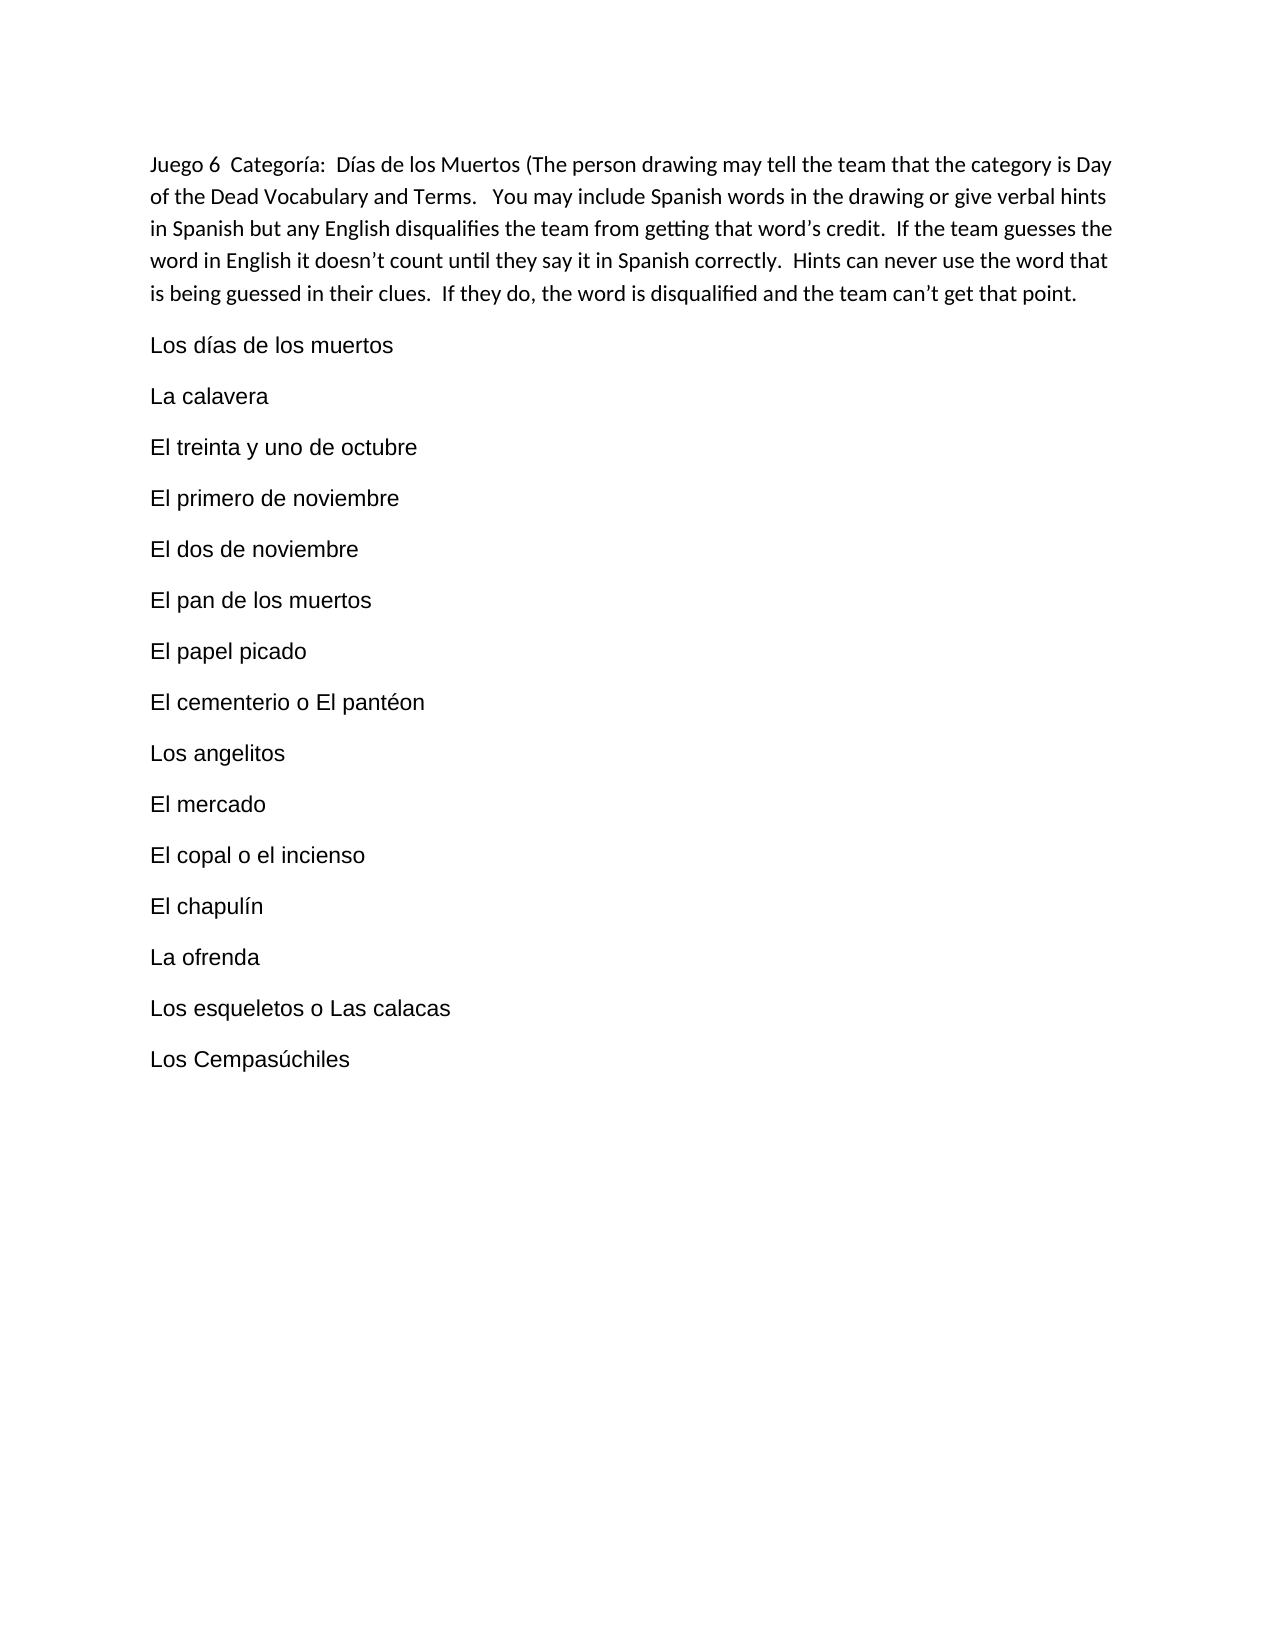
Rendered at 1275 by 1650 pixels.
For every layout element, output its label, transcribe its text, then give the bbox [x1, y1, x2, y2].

text La ofrenda [150, 944, 1125, 971]
text El chapulín [150, 893, 1125, 919]
text La calavera [150, 383, 1125, 409]
text El dos de noviembre [150, 536, 1125, 562]
text El pan de los muertos [150, 587, 1125, 613]
text El papel picado [150, 638, 1125, 664]
text Los esqueletos o Las calacas [150, 995, 1125, 1022]
text Los angelitos [150, 740, 1125, 766]
text El treinta y uno de octubre [150, 434, 1125, 460]
text El cementerio o El pantéon [150, 689, 1125, 715]
text Juego 6 Categoría: Días de los Muertos (The person drawing may tell the team that the category is Day of the Dead Vocabulary and Terms. You may include Spanish words in the drawing or give verbal hints in Spanish but any English disqualifies the team from getting that word’s credit. If the team guesses the word in English it doesn’t count until they say it in Spanish correctly. Hints can never use the word that is being guessed in their clues. If they do, the word is disqualified and the team can’t get that point. [150, 150, 1125, 307]
text Los Cempasúchiles [150, 1046, 1125, 1073]
text El primero de noviembre [150, 485, 1125, 511]
text Los días de los muertos [150, 332, 1125, 358]
text El mercado [150, 791, 1125, 817]
text El copal o el incienso [150, 842, 1125, 868]
